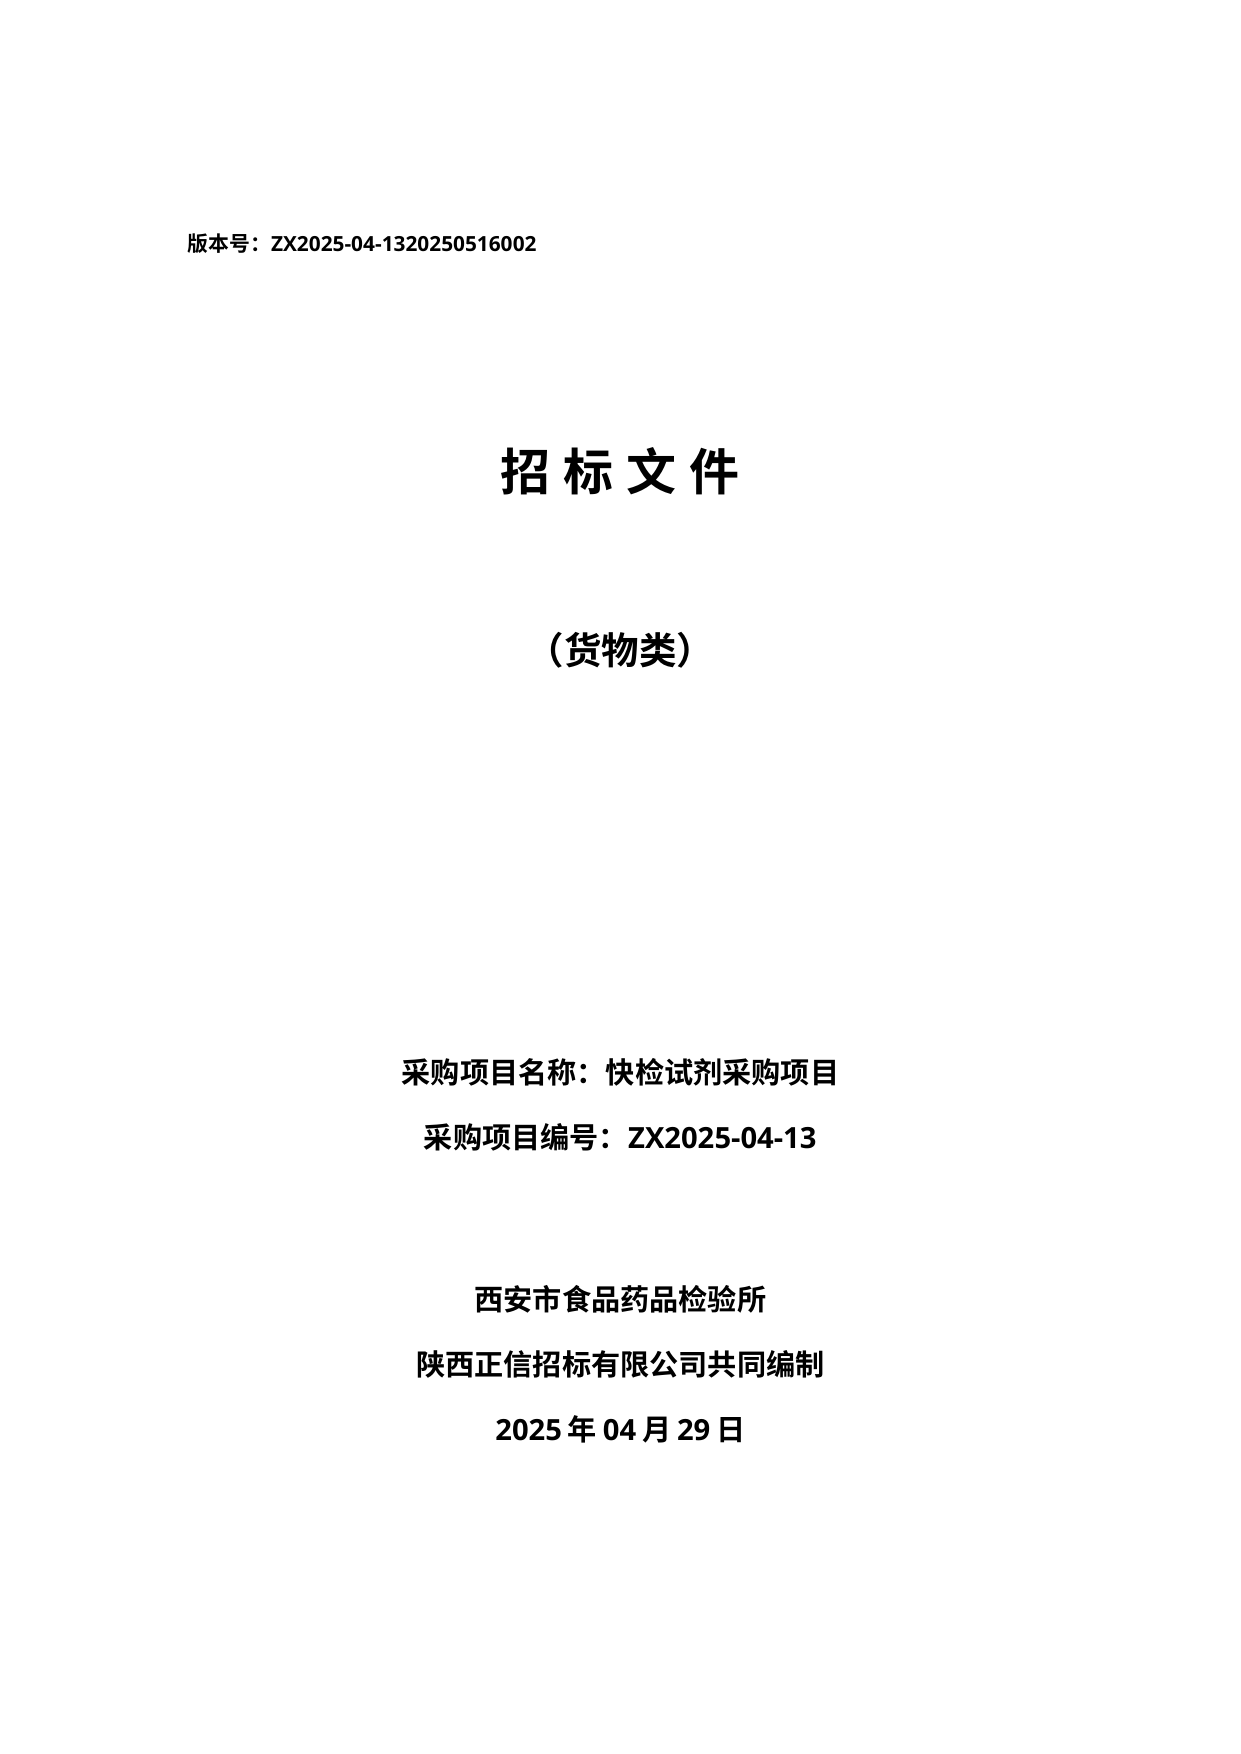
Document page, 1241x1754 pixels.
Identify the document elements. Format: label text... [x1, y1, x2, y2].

text 招 标 文 件 [187, 422, 1053, 617]
text （货物类） [187, 617, 1053, 1039]
text 版本号：ZX2025-04-1320250516002 [187, 227, 1053, 422]
text 采购项目名称：快检试剂采购项目 [187, 1039, 1053, 1104]
text 西安市食品药品检验所 [187, 1267, 1053, 1332]
text 2025年04月29日 [187, 1397, 1053, 1462]
text 陕西正信招标有限公司共同编制 [187, 1332, 1053, 1397]
text 采购项目编号：ZX2025-04-13 [187, 1104, 1053, 1267]
